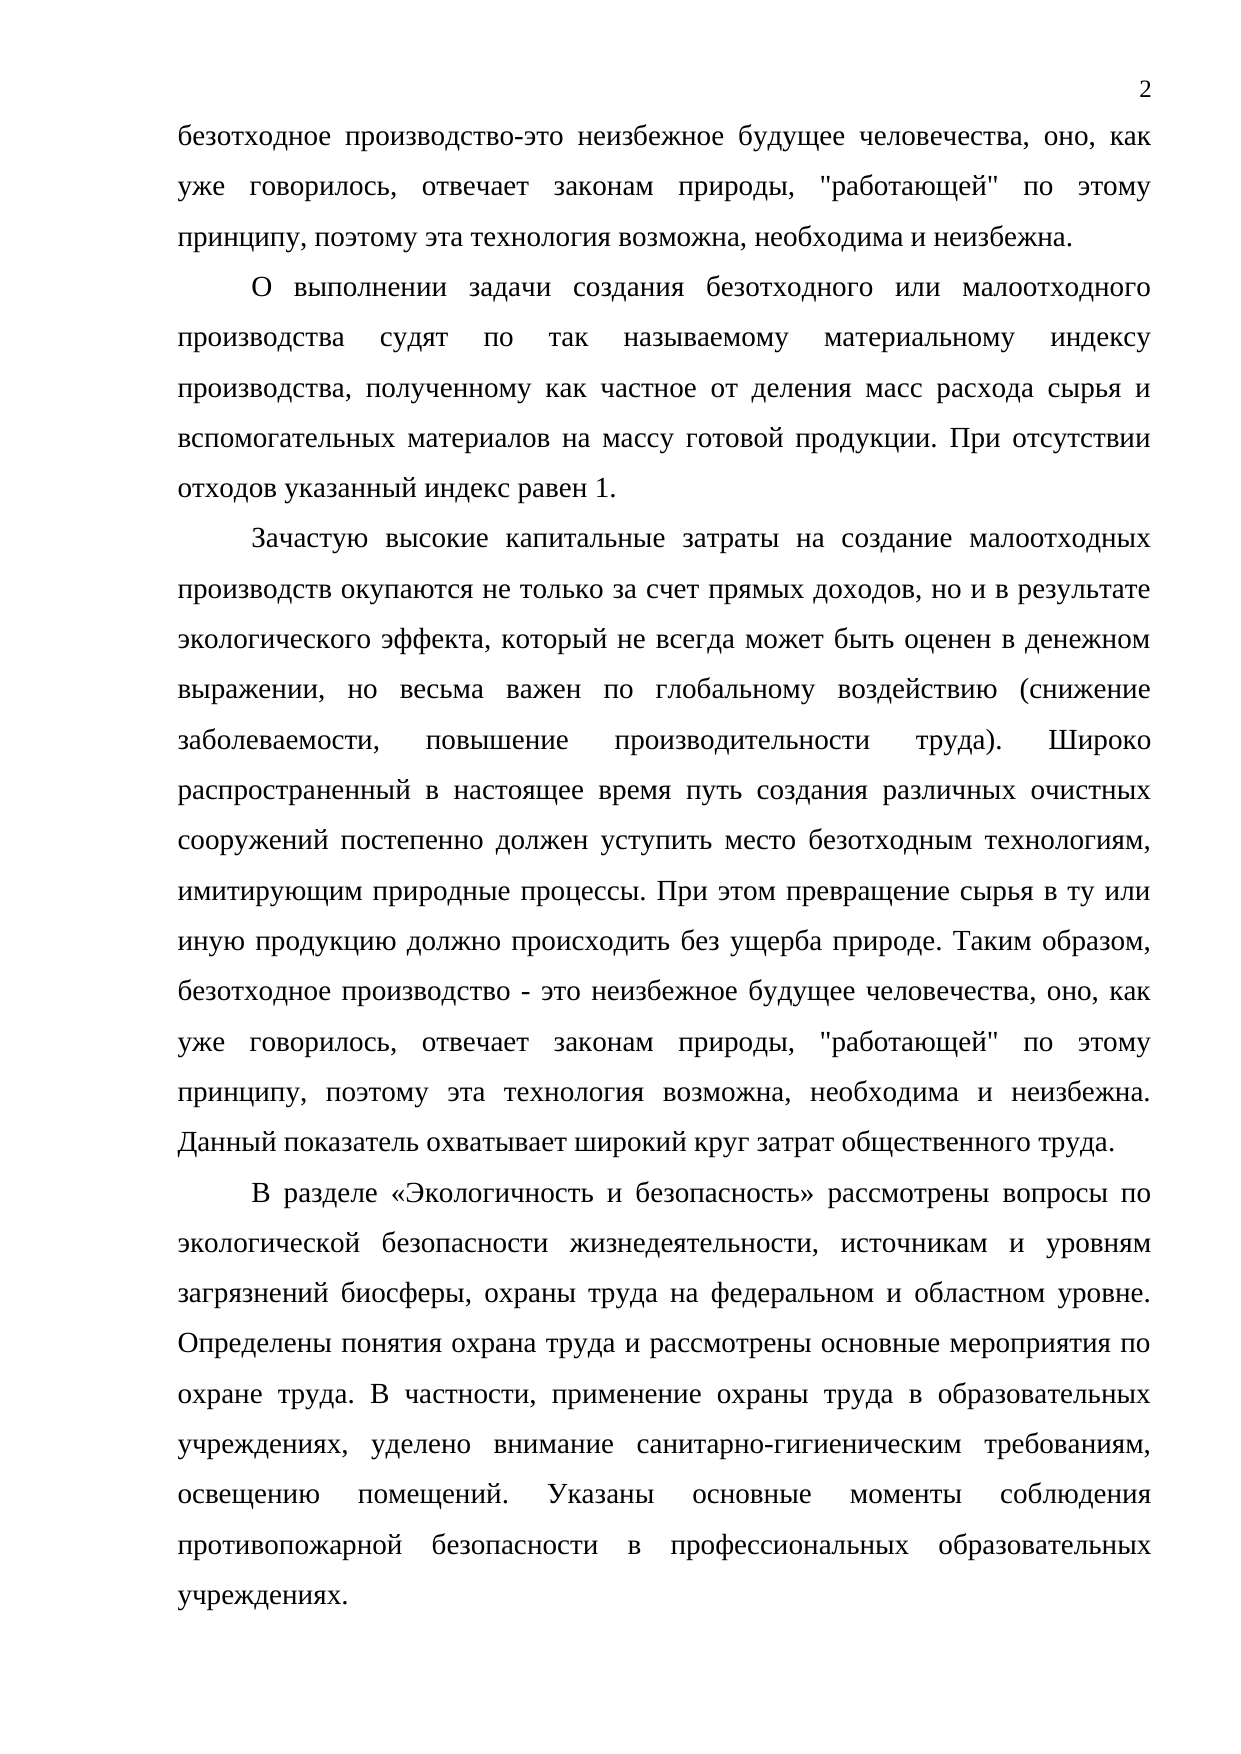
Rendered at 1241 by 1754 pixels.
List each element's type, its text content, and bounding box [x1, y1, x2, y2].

text О выполнении задачи создания безотходного или малоотходного производства судят по так называемому материальному индексу производства, полученному как частное от деления масс расхода сырья и вспомогательных материалов на массу готовой продукции. При отсутствии отходов указанный индекс равен 1. [177, 269, 1152, 504]
text Зачастую высокие капитальные затраты на создание малоотходных производств окупаются не только за счет прямых доходов, но и в результате экологического эффекта, который не всегда может быть оценен в денежном выражении, но весьма важен по глобальному воздействию (снижение заболеваемости, повышение производительности труда). Широко распространенный в настоящее время путь создания различных очистных сооружений постепенно должен уступить место безотходным технологиям, имитирующим природные процессы. При этом превращение сырья в ту или иную продукцию должно происходить без ущерба природе. Таким образом, безотходное производство - это неизбежное будущее человечества, оно, как уже говорилось, отвечает законам природы, "работающей" по этому принципу, поэтому эта технология возможна, необходима и неизбежна. Данный показатель охватывает широкий круг затрат общественного труда. [177, 521, 1152, 1158]
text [177, 118, 1152, 252]
text В разделе «Экологичность и безопасность» рассмотрены вопросы по экологической безопасности жизнедеятельности, источникам и уровням загрязнений биосферы, охраны труда на федеральном и областном уровне. Определены понятия охрана труда и рассмотрены основные мероприятия по охране труда. В частности, применение охраны труда в образовательных учреждениях, уделено внимание санитарно-гигиеническим требованиям, освещению помещений. Указаны основные моменты соблюдения противопожарной безопасности в профессиональных образовательных учреждениях. [177, 1175, 1152, 1611]
